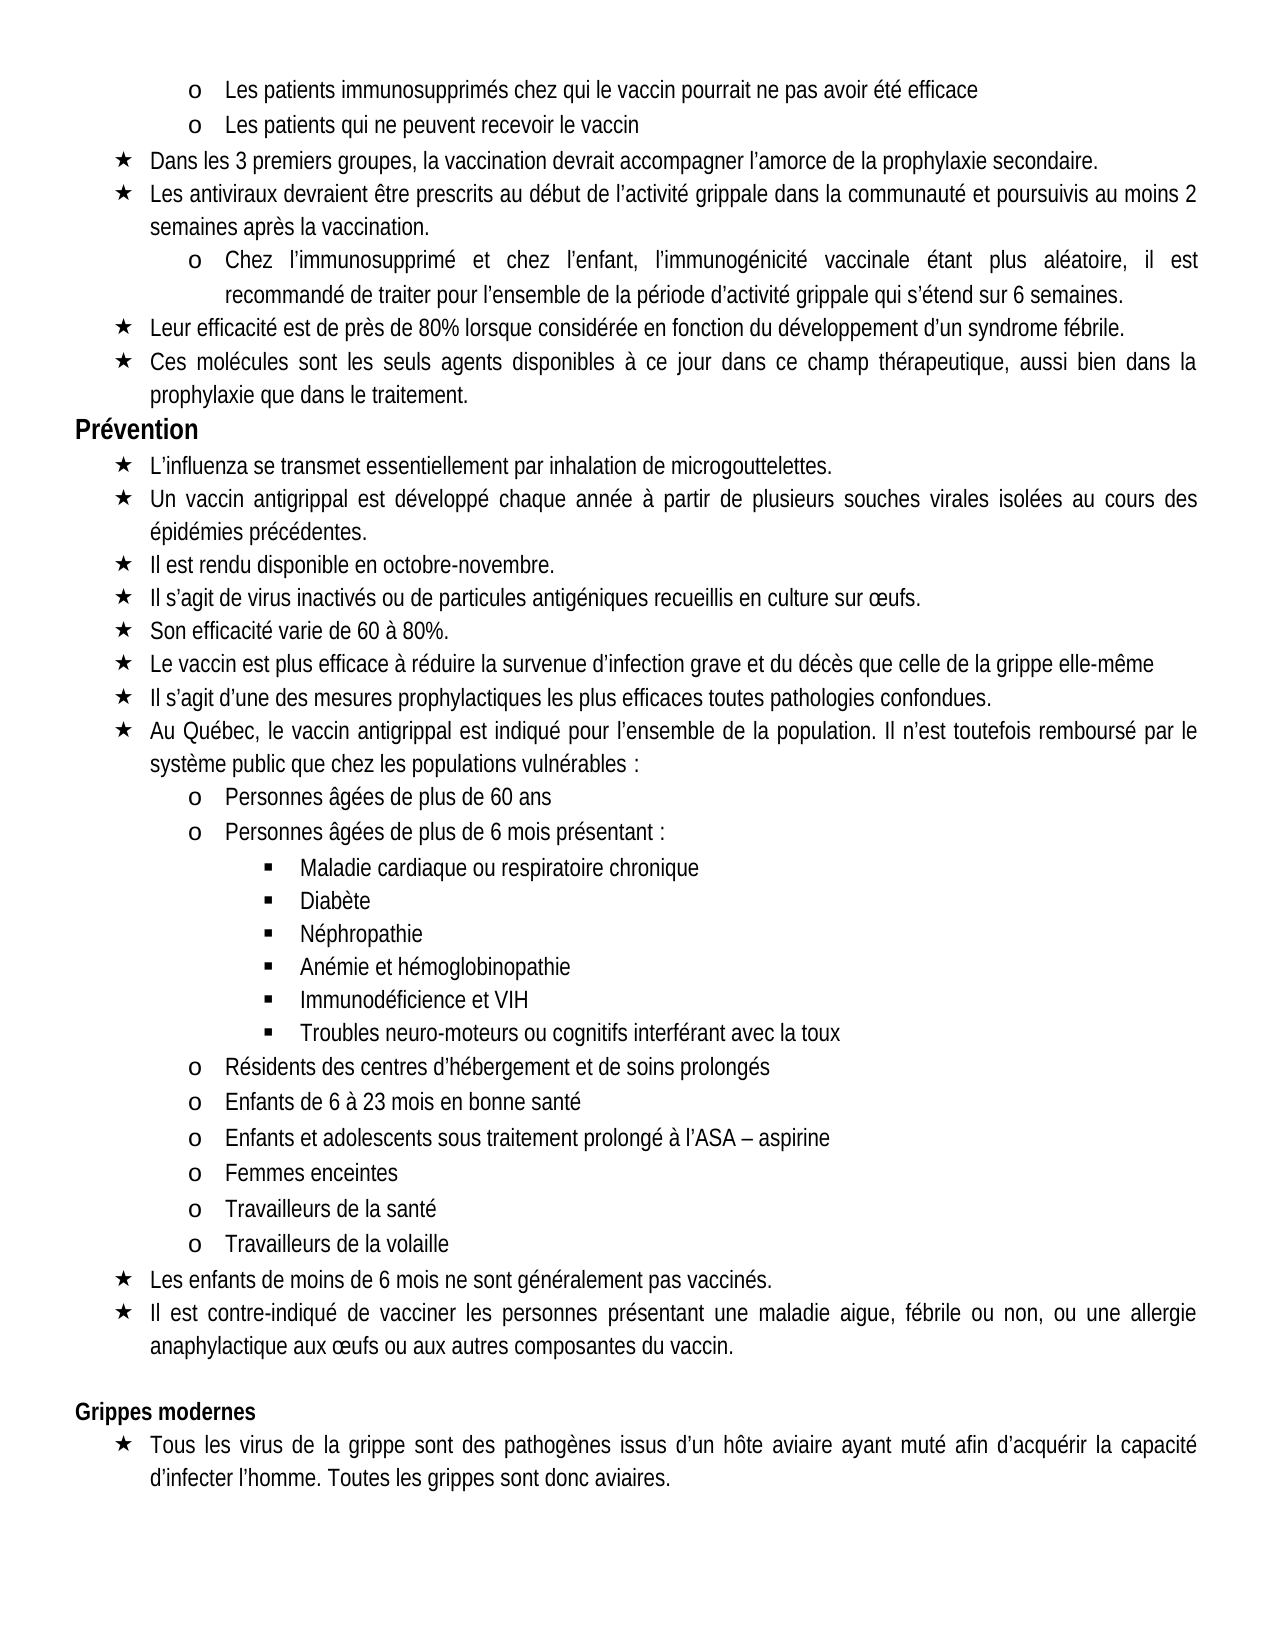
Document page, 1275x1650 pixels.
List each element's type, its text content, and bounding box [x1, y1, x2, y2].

list Femmes enceintes [187, 1158, 1200, 1189]
list Au Québec, le vaccin antigrippal est indiqué pour l’ensemble de la population. Il n’est toutefois remboursé par le système public que chez les populations vulnérables : [112, 716, 1200, 777]
list Il s’agit de virus inactivés ou de particules antigéniques recueillis en culture sur œufs. [112, 583, 1200, 612]
list Enfants de 6 à 23 mois en bonne santé [187, 1087, 1200, 1118]
list Troubles neuro-moteurs ou cognitifs interférant avec la toux [262, 1018, 1200, 1047]
list Personnes âgées de plus de 6 mois présentant : [187, 817, 1200, 848]
list Enfants et adolescents sous traitement prolongé à l’ASA – aspirine [187, 1123, 1200, 1153]
list Tous les virus de la grippe sont des pathogènes issus d’un hôte aviaire ayant muté afin d’acquérir la capacité d’infecter l’homme. Toutes les grippes sont donc aviaires. [112, 1430, 1200, 1491]
list Le vaccin est plus efficace à réduire la survenue d’infection grave et du décès que celle de la grippe elle-même [112, 649, 1200, 678]
list Il est contre-indiqué de vacciner les personnes présentant une maladie aigue, fébrile ou non, ou une allergie anaphylactique aux œufs ou aux autres composantes du vaccin. [112, 1298, 1200, 1359]
list Chez l’immunosupprimé et chez l’enfant, l’immunogénicité vaccinale étant plus aléatoire, il est recommandé de traiter pour l’ensemble de la période d’activité grippale qui s’étend sur 6 semaines. [187, 245, 1200, 309]
list Immunodéficience et VIH [262, 985, 1200, 1014]
text Grippes modernes [75, 1397, 1200, 1425]
list Néphropathie [262, 919, 1200, 948]
list Son efficacité varie de 60 à 80%. [112, 616, 1200, 645]
list Ces molécules sont les seuls agents disponibles à ce jour dans ce champ thérapeutique, aussi bien dans la prophylaxie que dans le traitement. [112, 346, 1200, 408]
list Personnes âgées de plus de 60 ans [187, 782, 1200, 813]
list Anémie et hémoglobinopathie [262, 952, 1200, 981]
list Les patients qui ne peuvent recevoir le vaccin [187, 111, 1200, 141]
list Travailleurs de la santé [187, 1194, 1200, 1224]
list Résidents des centres d’hébergement et de soins prolongés [187, 1052, 1200, 1082]
list L’influenza se transmet essentiellement par inhalation de microgouttelettes. [112, 451, 1200, 480]
list Les patients immunosupprimés chez qui le vaccin pourrait ne pas avoir été efficace [187, 75, 1200, 106]
list Dans les 3 premiers groupes, la vaccination devrait accompagner l’amorce de la prophylaxie secondaire. [112, 146, 1200, 175]
text Prévention [75, 412, 1200, 446]
list Les antiviraux devraient être prescrits au début de l’activité grippale dans la communauté et poursuivis au moins 2 semaines après la vaccination. [112, 179, 1200, 241]
list Travailleurs de la volaille [187, 1229, 1200, 1260]
list Diabète [262, 886, 1200, 915]
list Leur efficacité est de près de 80% lorsque considérée en fonction du développement d’un syndrome fébrile. [112, 313, 1200, 342]
list Un vaccin antigrippal est développé chaque année à partir de plusieurs souches virales isolées au cours des épidémies précédentes. [112, 484, 1200, 546]
list Maladie cardiaque ou respiratoire chronique [262, 853, 1200, 882]
list Il est rendu disponible en octobre-novembre. [112, 550, 1200, 579]
list Les enfants de moins de 6 mois ne sont généralement pas vaccinés. [112, 1265, 1200, 1293]
list Il s’agit d’une des mesures prophylactiques les plus efficaces toutes pathologies confondues. [112, 683, 1200, 711]
